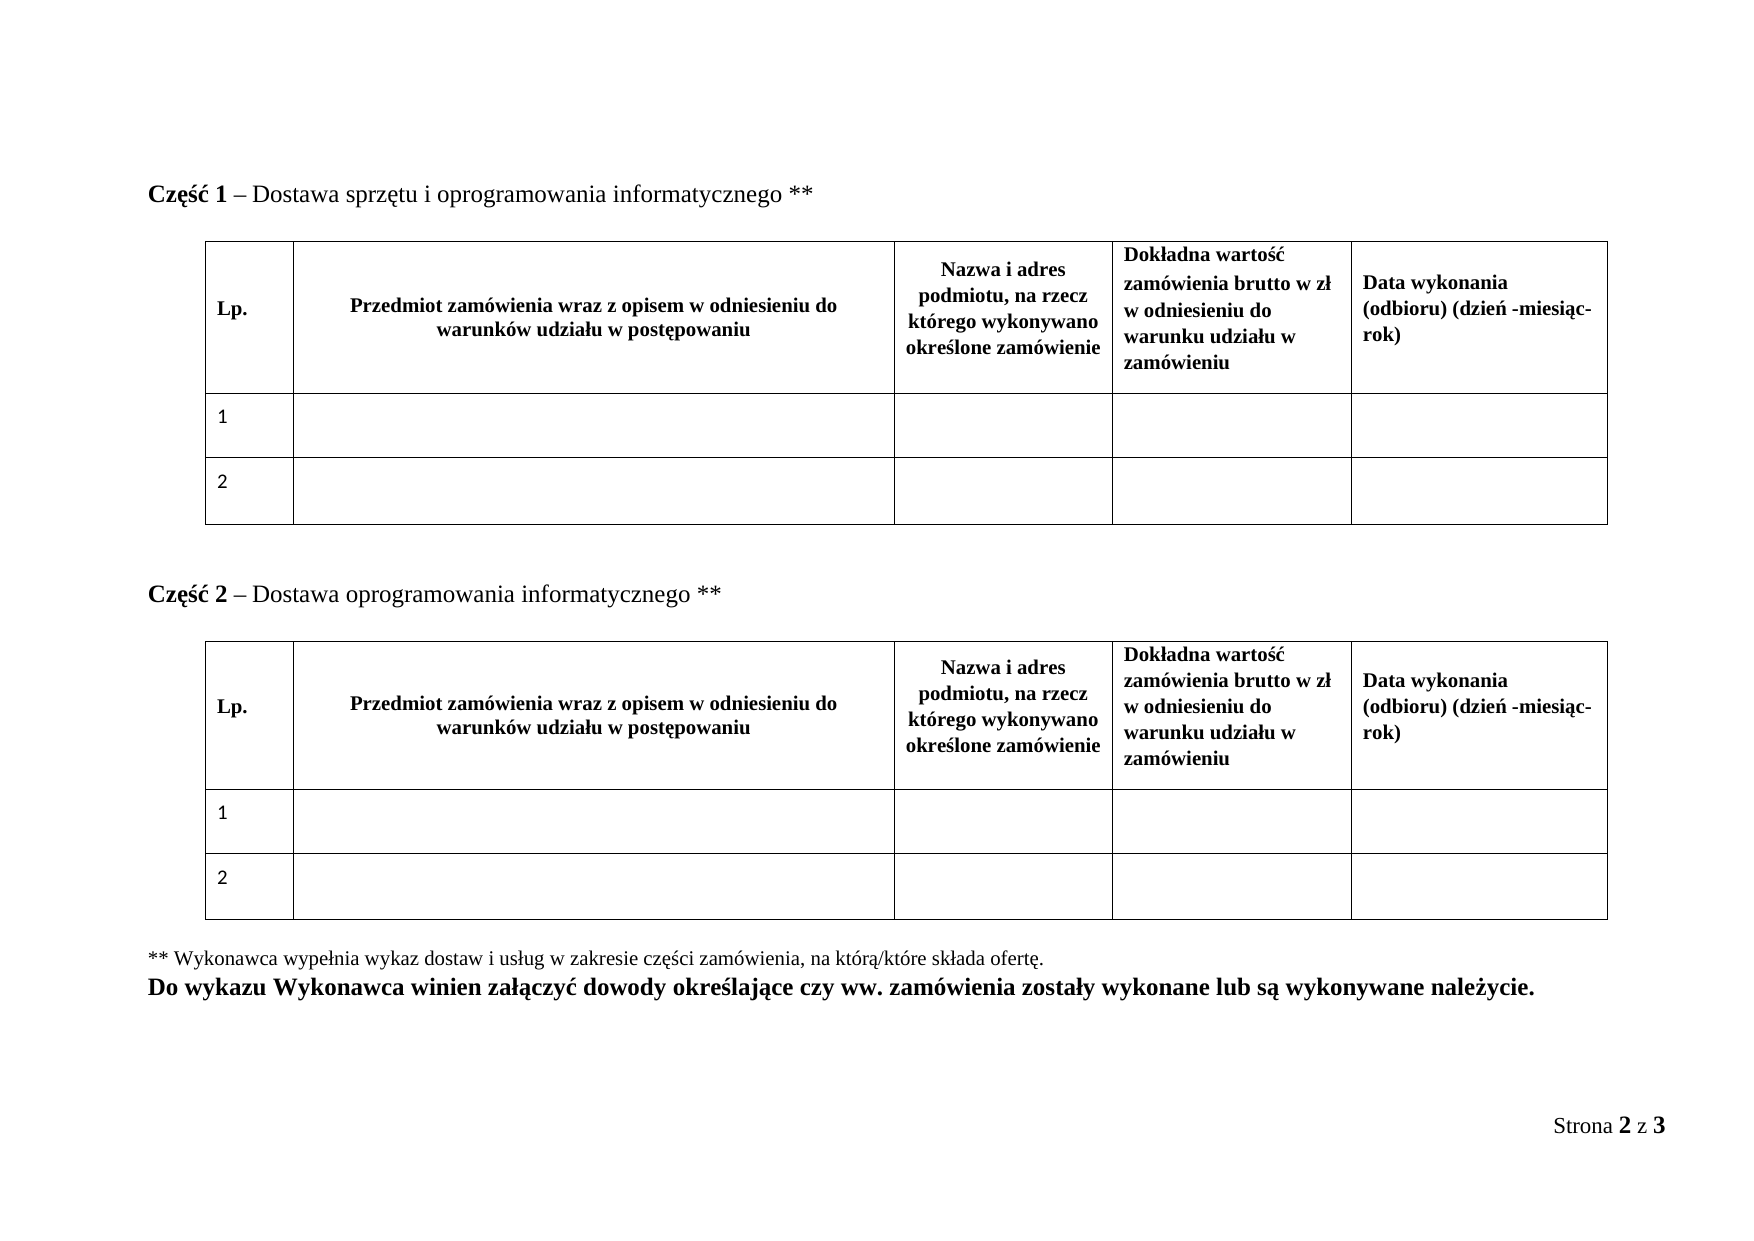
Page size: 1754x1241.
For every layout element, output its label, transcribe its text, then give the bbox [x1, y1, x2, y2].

table_cell [294, 790, 894, 853]
table_cell [895, 458, 1112, 523]
table_cell [1352, 394, 1607, 457]
table_cell [895, 394, 1112, 457]
table_cell [1113, 790, 1351, 853]
table_cell [294, 458, 894, 523]
table_cell [1352, 790, 1607, 853]
text Część 2 – Dostawa oprogramowania informatycznego ** [148, 579, 1665, 608]
table_cell [895, 790, 1112, 853]
text ** Wykonawca wypełnia wykaz dostaw i usług w zakresie części zamówienia, na którą/które składa ofertę. [148, 946, 1665, 970]
table_header Dokładna wartość zamówienia brutto w zł w odniesieniu do warunku udziału w zamówieniu [1113, 642, 1351, 788]
table_header Nazwa i adres podmiotu, na rzecz którego wykonywano określone zamówienie [895, 242, 1112, 393]
table_cell [895, 854, 1112, 919]
table_cell 2 [206, 854, 293, 919]
table_header Nazwa i adres podmiotu, na rzecz którego wykonywano określone zamówienie [895, 642, 1112, 788]
table_cell [1352, 458, 1607, 523]
table_header Data wykonania (odbioru) (dzień -miesiąc-rok) [1352, 642, 1607, 788]
table_cell [294, 854, 894, 919]
table_cell [1352, 854, 1607, 919]
table_cell [1113, 458, 1351, 523]
table_cell 1 [206, 394, 293, 457]
text Do wykazu Wykonawca winien załączyć dowody określające czy ww. zamówienia zostały wykonane lub są wykonywane należycie. [148, 972, 1665, 1001]
table_cell 2 [206, 458, 293, 523]
table_cell 1 [206, 790, 293, 853]
table_cell [294, 394, 894, 457]
table_header Przedmiot zamówienia wraz z opisem w odniesieniu do warunków udziału w postępowaniu [294, 642, 894, 788]
table_cell [1113, 854, 1351, 919]
table_header Lp. [206, 242, 293, 393]
table_header Lp. [206, 642, 293, 788]
table_header Dokładna wartość zamówienia brutto w zł w odniesieniu do warunku udziału w zamówieniu [1113, 242, 1351, 393]
table_header Data wykonania (odbioru) (dzień -miesiąc-rok) [1352, 242, 1607, 393]
table_cell [1113, 394, 1351, 457]
table_header Przedmiot zamówienia wraz z opisem w odniesieniu do warunków udziału w postępowaniu [294, 242, 894, 393]
text Część 1 – Dostawa sprzętu i oprogramowania informatycznego ** [148, 179, 1665, 207]
